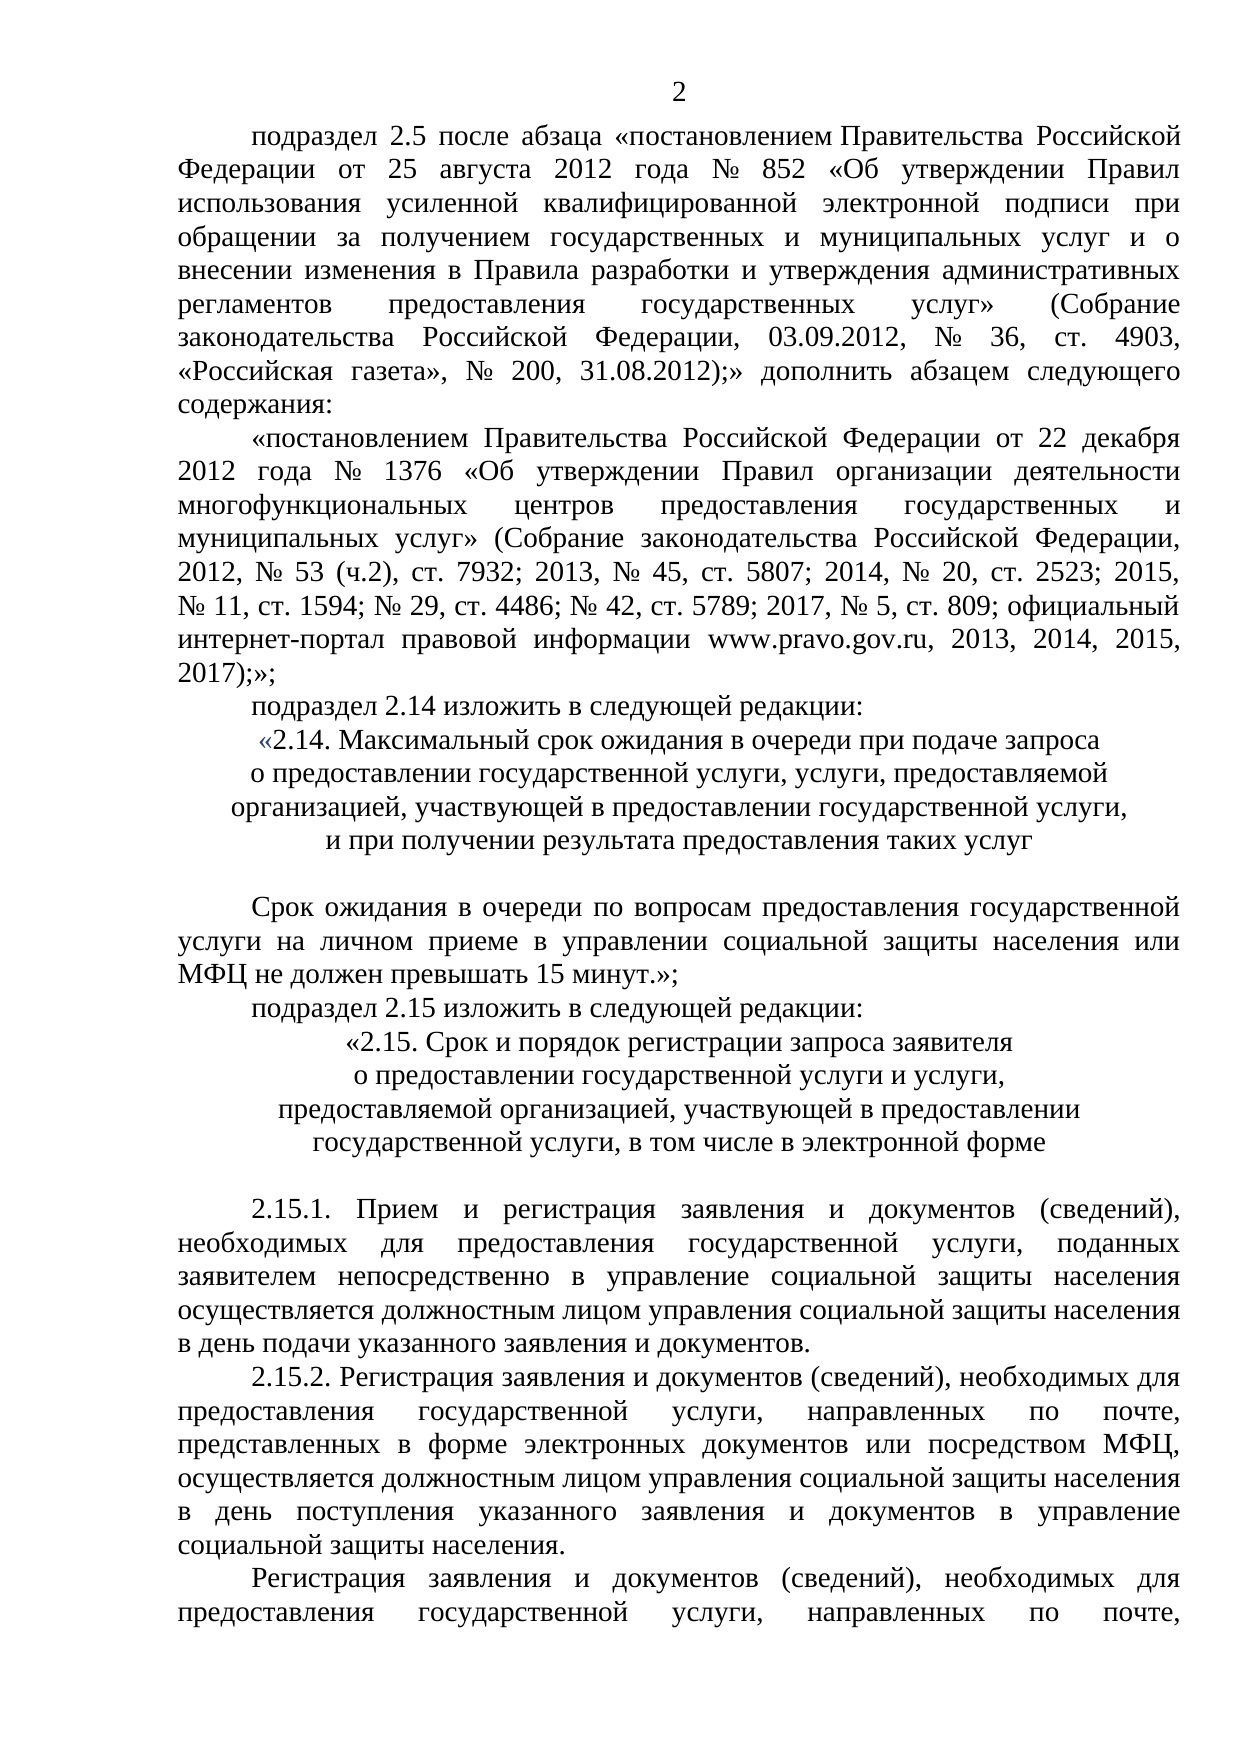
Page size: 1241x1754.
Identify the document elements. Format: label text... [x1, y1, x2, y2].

text о предоставлении государственной услуги и услуги, [177, 1057, 1181, 1091]
text «2.14. Максимальный срок ожидания в очереди при подаче запроса [177, 722, 1181, 755]
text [177, 1560, 1181, 1627]
text подраздел 2.14 изложить в следующей редакции: [177, 688, 1181, 722]
text «постановлением Правительства Российской Федерации от 22 декабря 2012 года № 1376 «Об утверждении Правил организации деятельности многофункциональных центров предоставления государственных и муниципальных услуг» (Собрание законодательства Российской Федерации, 2012, № 53 (ч.2), ст. 7932; 2013, № 45, ст. 5807; 2014, № 20, ст. 2523; 2015, № 11, ст. 1594; № 29, ст. 4486; № 42, ст. 5789; 2017, № 5, ст. 809; официальный интернет-портал правовой информации www.pravo.gov.ru, 2013, 2014, 2015, 2017);»; [177, 420, 1181, 688]
text Срок ожидания в очереди по вопросам предоставления государственной услуги на личном приеме в управлении социальной защиты населения или МФЦ не должен превышать 15 минут.»; [177, 889, 1181, 990]
text и при получении результата предоставления таких услуг [177, 822, 1181, 856]
text 2.15.2. Регистрация заявления и документов (сведений), необходимых для предоставления государственной услуги, направленных по почте, представленных в форме электронных документов или посредством МФЦ, осуществляется должностным лицом управления социальной защиты населения в день поступления указанного заявления и документов в управление социальной защиты населения. [177, 1359, 1181, 1560]
text о предоставлении государственной услуги, услуги, предоставляемой организацией, участвующей в предоставлении государственной услуги, [177, 755, 1181, 822]
text подраздел 2.5 после абзаца «постановлением Правительства Российской Федерации от 25 августа 2012 года № 852 «Об утверждении Правил использования усиленной квалифицированной электронной подписи при обращении за получением государственных и муниципальных услуг и о внесении изменения в Правила разработки и утверждения административных регламентов предоставления государственных услуг» (Собрание законодательства Российской Федерации, 03.09.2012, № 36, ст. 4903, «Российская газета», № 200, 31.08.2012);» дополнить абзацем следующего содержания: [177, 118, 1181, 420]
text «2.15. Срок и порядок регистрации запроса заявителя [177, 1024, 1181, 1057]
text 2.15.1. Прием и регистрация заявления и документов (сведений), необходимых для предоставления государственной услуги, поданных заявителем непосредственно в управление социальной защиты населения осуществляется должностным лицом управления социальной защиты населения в день подачи указанного заявления и документов. [177, 1191, 1181, 1359]
text подраздел 2.15 изложить в следующей редакции: [177, 990, 1181, 1024]
text предоставляемой организацией, участвующей в предоставлении государственной услуги, в том числе в электронной форме [177, 1091, 1181, 1158]
